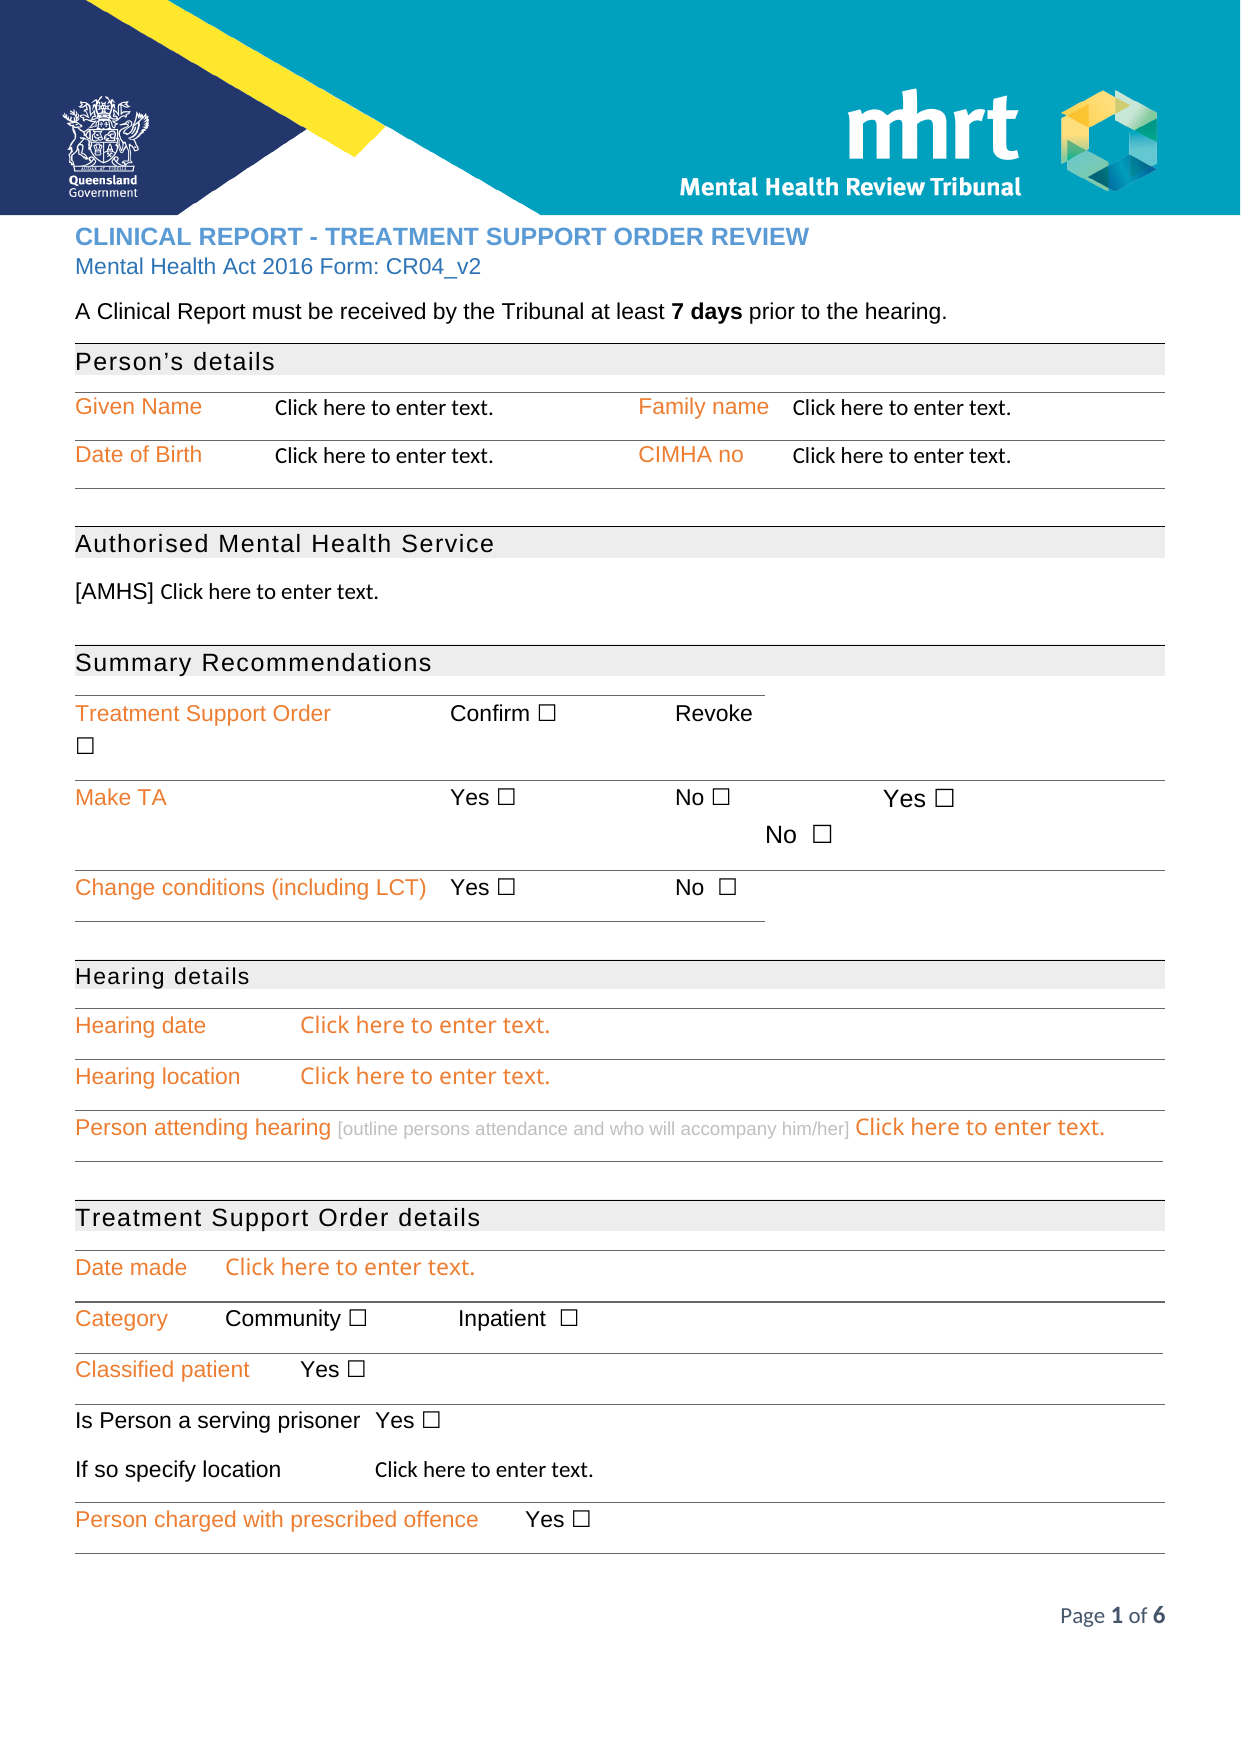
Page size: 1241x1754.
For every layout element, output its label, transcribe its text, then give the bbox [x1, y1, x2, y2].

table_header Hearing date [75, 1009, 1165, 1059]
subtitle Summary Recommendations [75, 646, 1165, 676]
table_cell Is Person a serving prisoner Yes If so specify location [75, 1405, 1165, 1502]
subtitle Authorised Mental Health Service [75, 527, 1165, 558]
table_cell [75, 1503, 1165, 1553]
table_header Given Name [75, 393, 275, 440]
table_cell Date of Birth [75, 441, 275, 487]
subtitle Clinical Report - Treatment Support Order Review [75, 222, 1165, 251]
subtitle Treatment Support Order details [75, 1201, 1165, 1231]
table_header Family name [638, 393, 793, 440]
text Mental Health Act 2016 Form: CR04_v2 [75, 253, 1165, 279]
table_cell Change conditions (including LCT) Yes No [75, 871, 765, 921]
table_header Treatment Support Order Confirm Revoke [75, 696, 765, 780]
table_cell Yes No [765, 781, 1165, 870]
text A Clinical Report must be received by the Tribunal at least 7 days prior to the hearing. [75, 298, 1165, 324]
picture [0, 0, 1241, 219]
subtitle Hearing details [75, 961, 1165, 989]
table_cell Classified patient Yes [75, 1354, 1162, 1403]
table_cell Hearing location [75, 1060, 1165, 1110]
table_header Date made [75, 1251, 1165, 1301]
table_cell CIMHA no [638, 441, 793, 487]
table_cell Make TA Yes No [75, 781, 765, 870]
subtitle Person’s details [75, 344, 1165, 375]
table_cell Person attending hearing [outline persons attendance and who will accompany him/her] [75, 1111, 1162, 1161]
table_cell Category Community Inpatient [75, 1303, 1162, 1352]
text [AMHS] [75, 577, 1165, 605]
